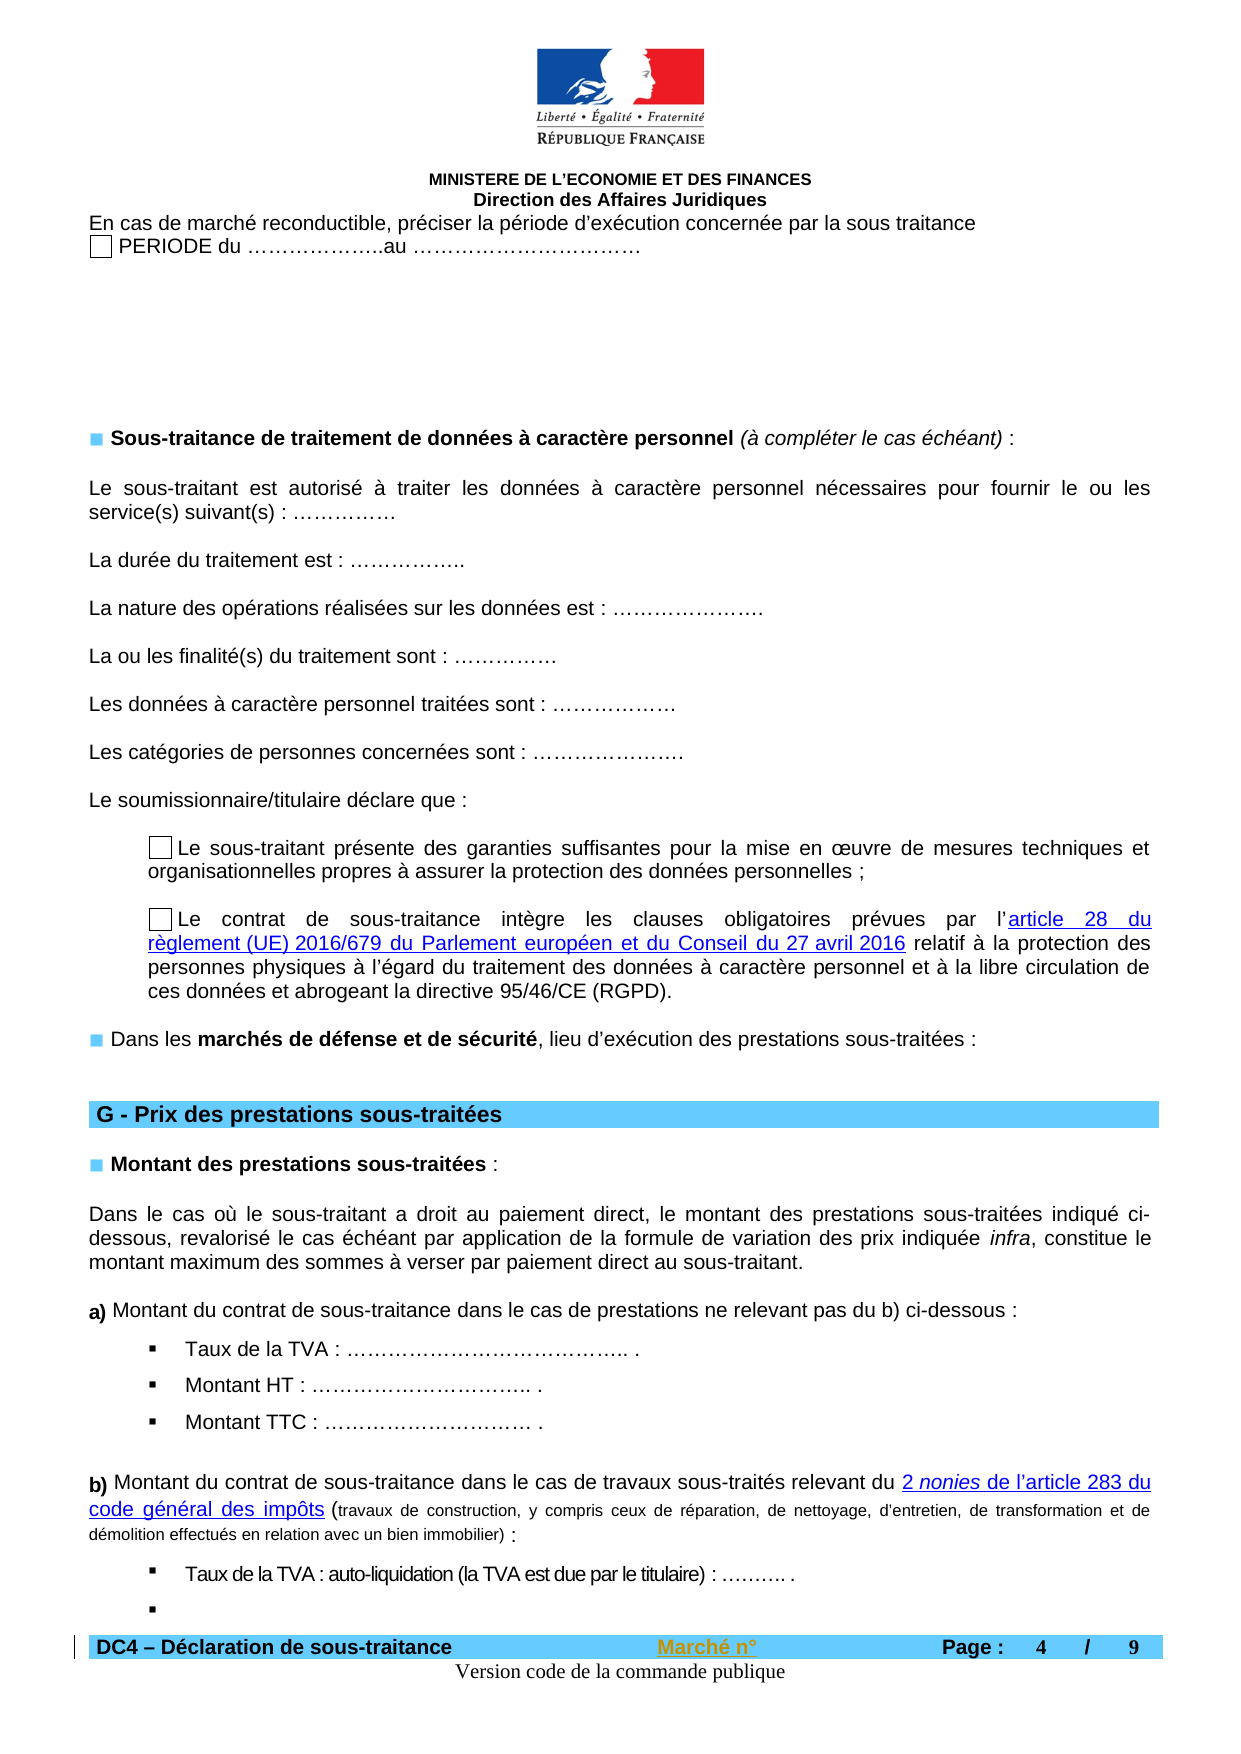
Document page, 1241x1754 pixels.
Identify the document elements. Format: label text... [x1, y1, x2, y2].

table_header G - Prix des prestations sous-traitées [89, 1101, 1159, 1128]
text Le sous-traitant présente des garanties suffisantes pour la mise en œuvre de mesures techniques et organisationnelles propres à assurer la protection des données personnelles ; [148, 835, 1152, 883]
text La ou les finalité(s) du traitement sont : …………… [89, 644, 1152, 668]
text Sous-traitance de traitement de données à caractère personnel (à compléter le cas échéant) : [89, 426, 1152, 452]
list Montant HT : ………………………….. . [148, 1373, 1152, 1397]
list Montant TTC : ………………………… . [148, 1410, 1152, 1434]
text La durée du traitement est : …………….. [89, 548, 1152, 572]
picture [535, 47, 705, 146]
text b) Montant du contrat de sous-traitance dans le cas de travaux sous-traités relevant du 2 nonies de l’article 283 du code général des impôts (travaux de construction, y compris ceux de réparation, de nettoyage, d’entretien, de transformation et de démolition effectués en relation avec un bien immobilier) : [89, 1470, 1152, 1547]
text Les données à caractère personnel traitées sont : ……………… [89, 692, 1152, 716]
text Dans le cas où le sous-traitant a droit au paiement direct, le montant des prestations sous-traitées indiqué ci-dessous, revalorisé le cas échéant par application de la formule de variation des prix indiquée infra, constitue le montant maximum des sommes à verser par paiement direct au sous-traitant. [89, 1202, 1152, 1274]
text Le contrat de sous-traitance intègre les clauses obligatoires prévues par l’article 28 du règlement (UE) 2016/679 du Parlement européen et du Conseil du 27 avril 2016 relatif à la protection des personnes physiques à l’égard du traitement des données à caractère personnel et à la libre circulation de ces données et abrogeant la directive 95/46/CE (RGPD). [148, 907, 1152, 1003]
text PERIODE du ………………..au …………………………… [89, 234, 1152, 258]
text Montant des prestations sous-traitées : [89, 1152, 1152, 1178]
text Le sous-traitant est autorisé à traiter les données à caractère personnel nécessaires pour fournir le ou les service(s) suivant(s) : …………… [89, 476, 1152, 524]
text En cas de marché reconductible, préciser la période d’exécution concernée par la sous traitance [89, 210, 1152, 234]
text a) Montant du contrat de sous-traitance dans le cas de prestations ne relevant pas du b) ci-dessous : [89, 1298, 1152, 1324]
text La nature des opérations réalisées sur les données est : …………………. [89, 596, 1152, 620]
text Le soumissionnaire/titulaire déclare que : [89, 787, 1152, 811]
text Les catégories de personnes concernées sont : …………………. [89, 739, 1152, 763]
list Taux de la TVA : ………………………………….. . [148, 1337, 1152, 1361]
list Taux de la TVA : auto-liquidation (la TVA est due par le titulaire) : ………. . [148, 1559, 1152, 1586]
text Dans les marchés de défense et de sécurité, lieu d’exécution des prestations sous-traitées : [89, 1027, 1152, 1053]
